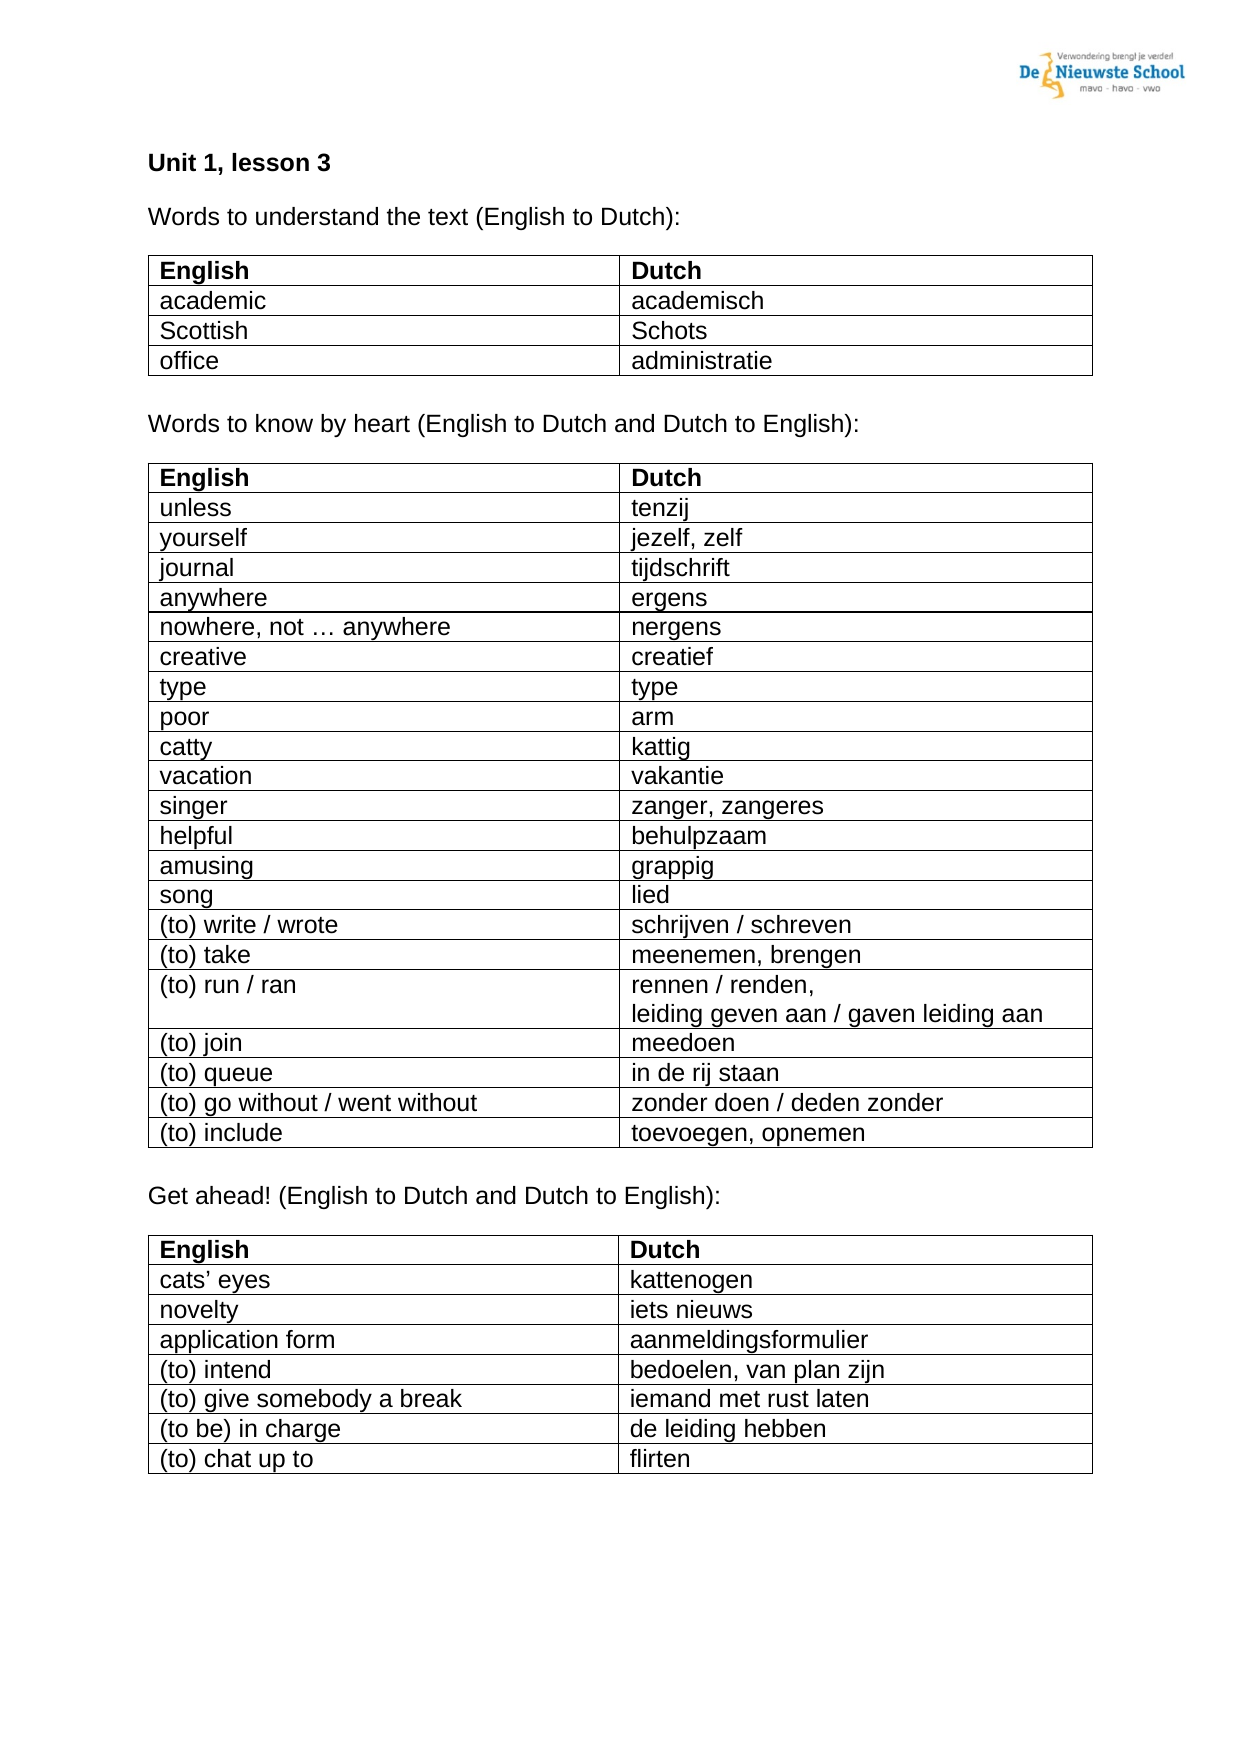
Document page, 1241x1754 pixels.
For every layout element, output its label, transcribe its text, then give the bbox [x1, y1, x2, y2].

table_cell bedoelen, van plan zijn [619, 1355, 1092, 1383]
table_header Dutch [620, 464, 1092, 492]
table_cell flirten [619, 1444, 1092, 1473]
table_cell meedoen [620, 1029, 1092, 1057]
text Words to understand the text (English to Dutch): [148, 201, 1093, 230]
table_cell (to) join [149, 1029, 619, 1057]
table_cell rennen / renden, leiding geven aan / gaven leiding aan [620, 970, 1092, 1027]
table_cell vakantie [620, 761, 1092, 790]
text Get ahead! (English to Dutch and Dutch to English): [148, 1148, 1093, 1209]
table_header English [149, 464, 619, 492]
table_cell toevoegen, opnemen [620, 1118, 1092, 1147]
table_cell poor [149, 702, 619, 731]
table_cell (to) chat up to [149, 1444, 618, 1473]
table_cell meenemen, brengen [620, 940, 1092, 969]
table_cell kattenogen [619, 1265, 1092, 1294]
table_header English [149, 256, 619, 285]
table_header Dutch [619, 1236, 1092, 1264]
table_cell application form [149, 1325, 618, 1354]
table_cell novelty [149, 1295, 618, 1324]
table_cell singer [149, 791, 619, 820]
table_cell type [620, 672, 1092, 701]
table_cell nergens [620, 613, 1092, 641]
table_cell behulpzaam [620, 821, 1092, 850]
table_cell administratie [620, 346, 1092, 374]
table_cell journal [149, 553, 619, 582]
table_cell academic [149, 286, 619, 315]
table_cell (to) run / ran [149, 970, 619, 1027]
table_cell jezelf, zelf [620, 523, 1092, 552]
table_cell in de rij staan [620, 1058, 1092, 1087]
table_cell helpful [149, 821, 619, 850]
table_cell zanger, zangeres [620, 791, 1092, 820]
table_cell de leiding hebben [619, 1414, 1092, 1443]
table_cell grappig [620, 851, 1092, 879]
text Words to know by heart (English to Dutch and Dutch to English): [148, 376, 1093, 437]
table_cell cats’ eyes [149, 1265, 618, 1294]
table_cell tenzij [620, 493, 1092, 522]
table_cell (to be) in charge [149, 1414, 618, 1443]
table_cell arm [620, 702, 1092, 731]
table_cell (to) give somebody a break [149, 1385, 618, 1413]
table_cell vacation [149, 761, 619, 790]
table_cell kattig [620, 732, 1092, 760]
table_cell creative [149, 642, 619, 671]
table_header Dutch [620, 256, 1092, 285]
table_cell yourself [149, 523, 619, 552]
table_cell aanmeldingsformulier [619, 1325, 1092, 1354]
table_cell Schots [620, 316, 1092, 345]
picture [1016, 42, 1187, 105]
table_cell tijdschrift [620, 553, 1092, 582]
table_cell (to) include [149, 1118, 619, 1147]
table_cell iemand met rust laten [619, 1385, 1092, 1413]
table_cell unless [149, 493, 619, 522]
table_cell office [149, 346, 619, 374]
table_cell anywhere [149, 583, 619, 611]
table_cell type [149, 672, 619, 701]
table_cell zonder doen / deden zonder [620, 1088, 1092, 1117]
table_cell (to) intend [149, 1355, 618, 1383]
table_header English [149, 1236, 618, 1264]
table_cell Scottish [149, 316, 619, 345]
table_cell iets nieuws [619, 1295, 1092, 1324]
table_cell song [149, 881, 619, 909]
table_cell amusing [149, 851, 619, 879]
text Unit 1, lesson 3 [148, 148, 1093, 176]
table_cell (to) write / wrote [149, 910, 619, 939]
table_cell (to) take [149, 940, 619, 969]
table_cell nowhere, not … anywhere [149, 613, 619, 641]
table_cell schrijven / schreven [620, 910, 1092, 939]
table_cell creatief [620, 642, 1092, 671]
table_cell (to) queue [149, 1058, 619, 1087]
table_cell ergens [620, 583, 1092, 611]
table_cell lied [620, 881, 1092, 909]
table_cell academisch [620, 286, 1092, 315]
table_cell catty [149, 732, 619, 760]
table_cell (to) go without / went without [149, 1088, 619, 1117]
